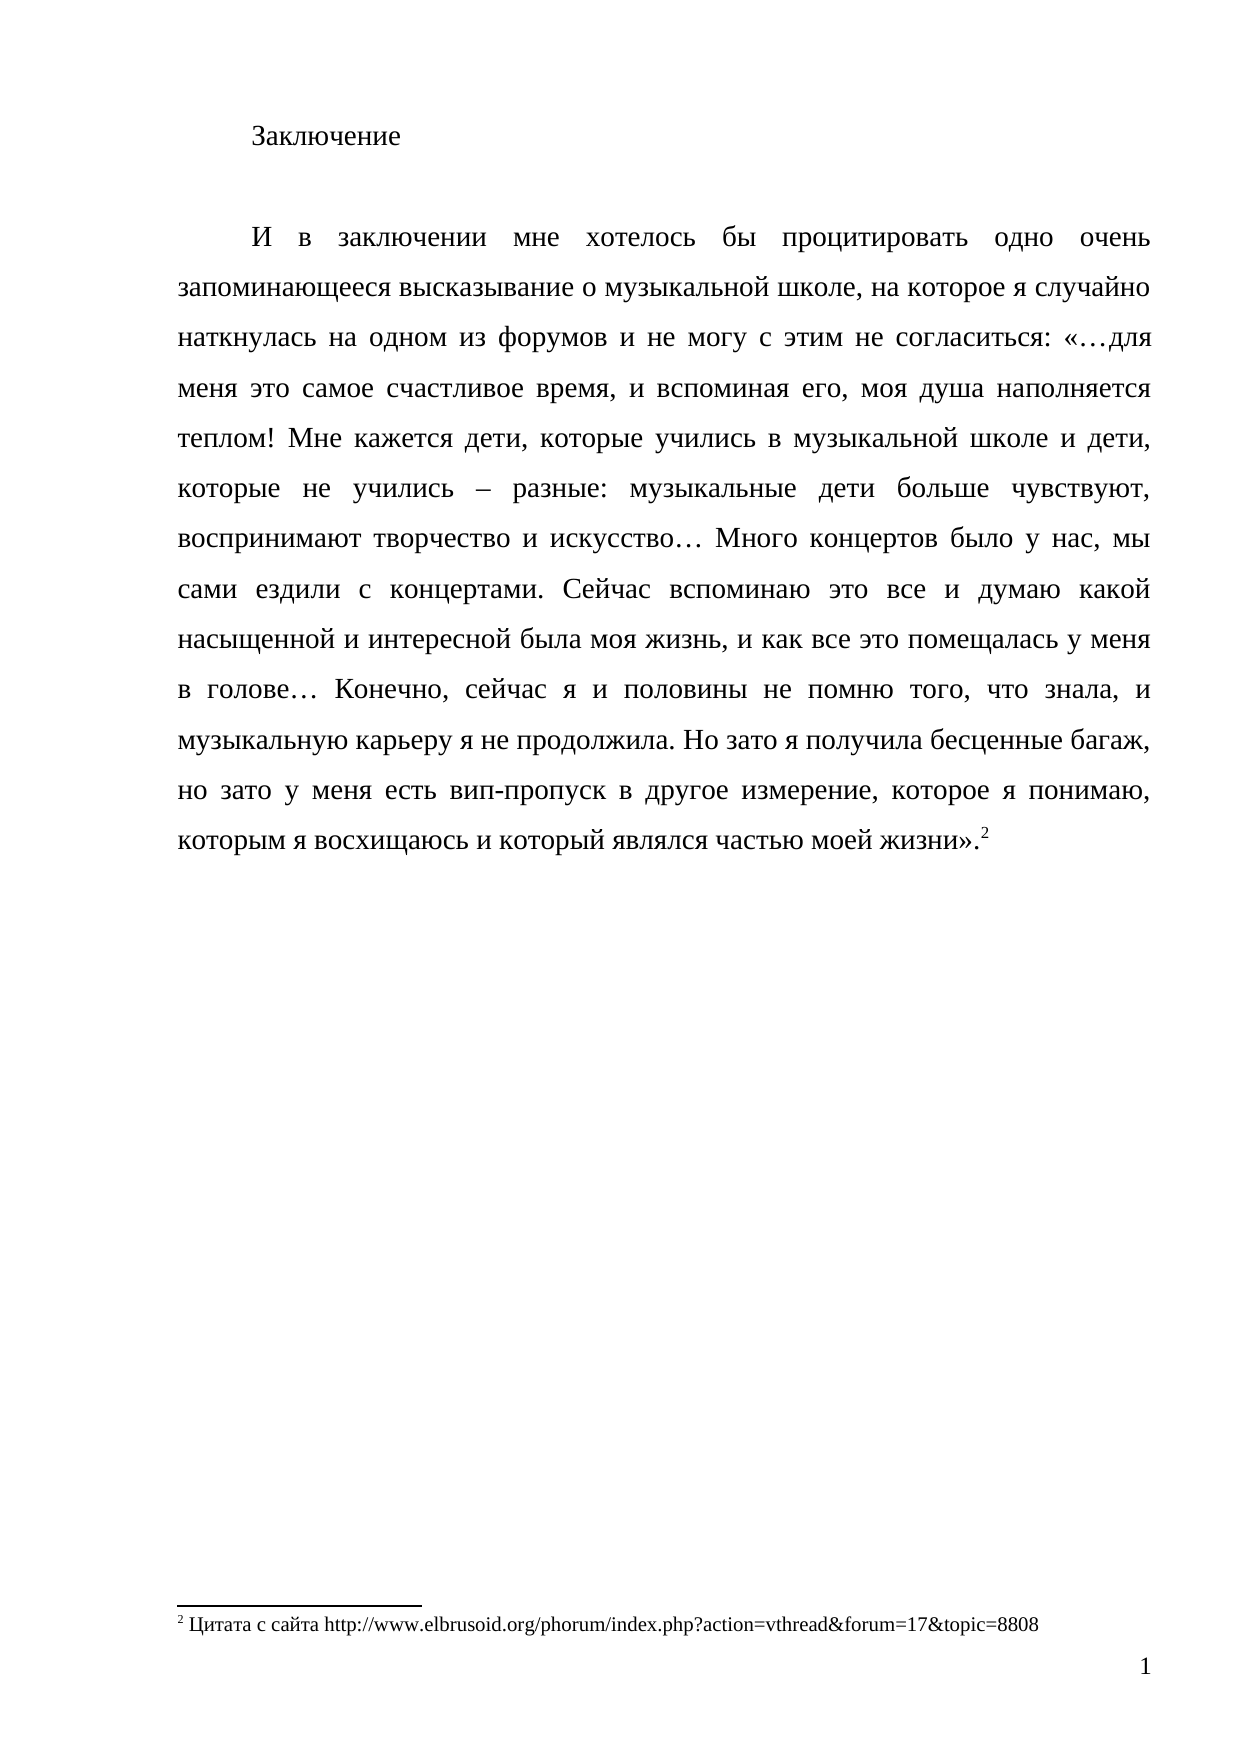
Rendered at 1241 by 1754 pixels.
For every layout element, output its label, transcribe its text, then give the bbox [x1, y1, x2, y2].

text И в заключении мне хотелось бы процитировать одно очень запоминающееся высказывание о музыкальной школе, на которое я случайно наткнулась на одном из форумов и не могу с этим не согласиться: «…для меня это самое счастливое время, и вспоминая его, моя душа наполняется теплом! Мне кажется дети, которые учились в музыкальной школе и дети, которые не учились – разные: музыкальные дети больше чувствуют, воспринимают творчество и искусство… Много концертов было у нас, мы сами ездили с концертами. Сейчас вспоминаю это все и думаю какой насыщенной и интересной была моя жизнь, и как все это помещалась у меня в голове… Конечно, сейчас я и половины не помню того, что знала, и музыкальную карьеру я не продолжила. Но зато я получила бесценные багаж, но зато у меня есть вип-пропуск в другое измерение, которое я понимаю, которым я восхищаюсь и который являлся частью моей жизни». [177, 219, 1152, 856]
text Заключение [177, 118, 1152, 152]
